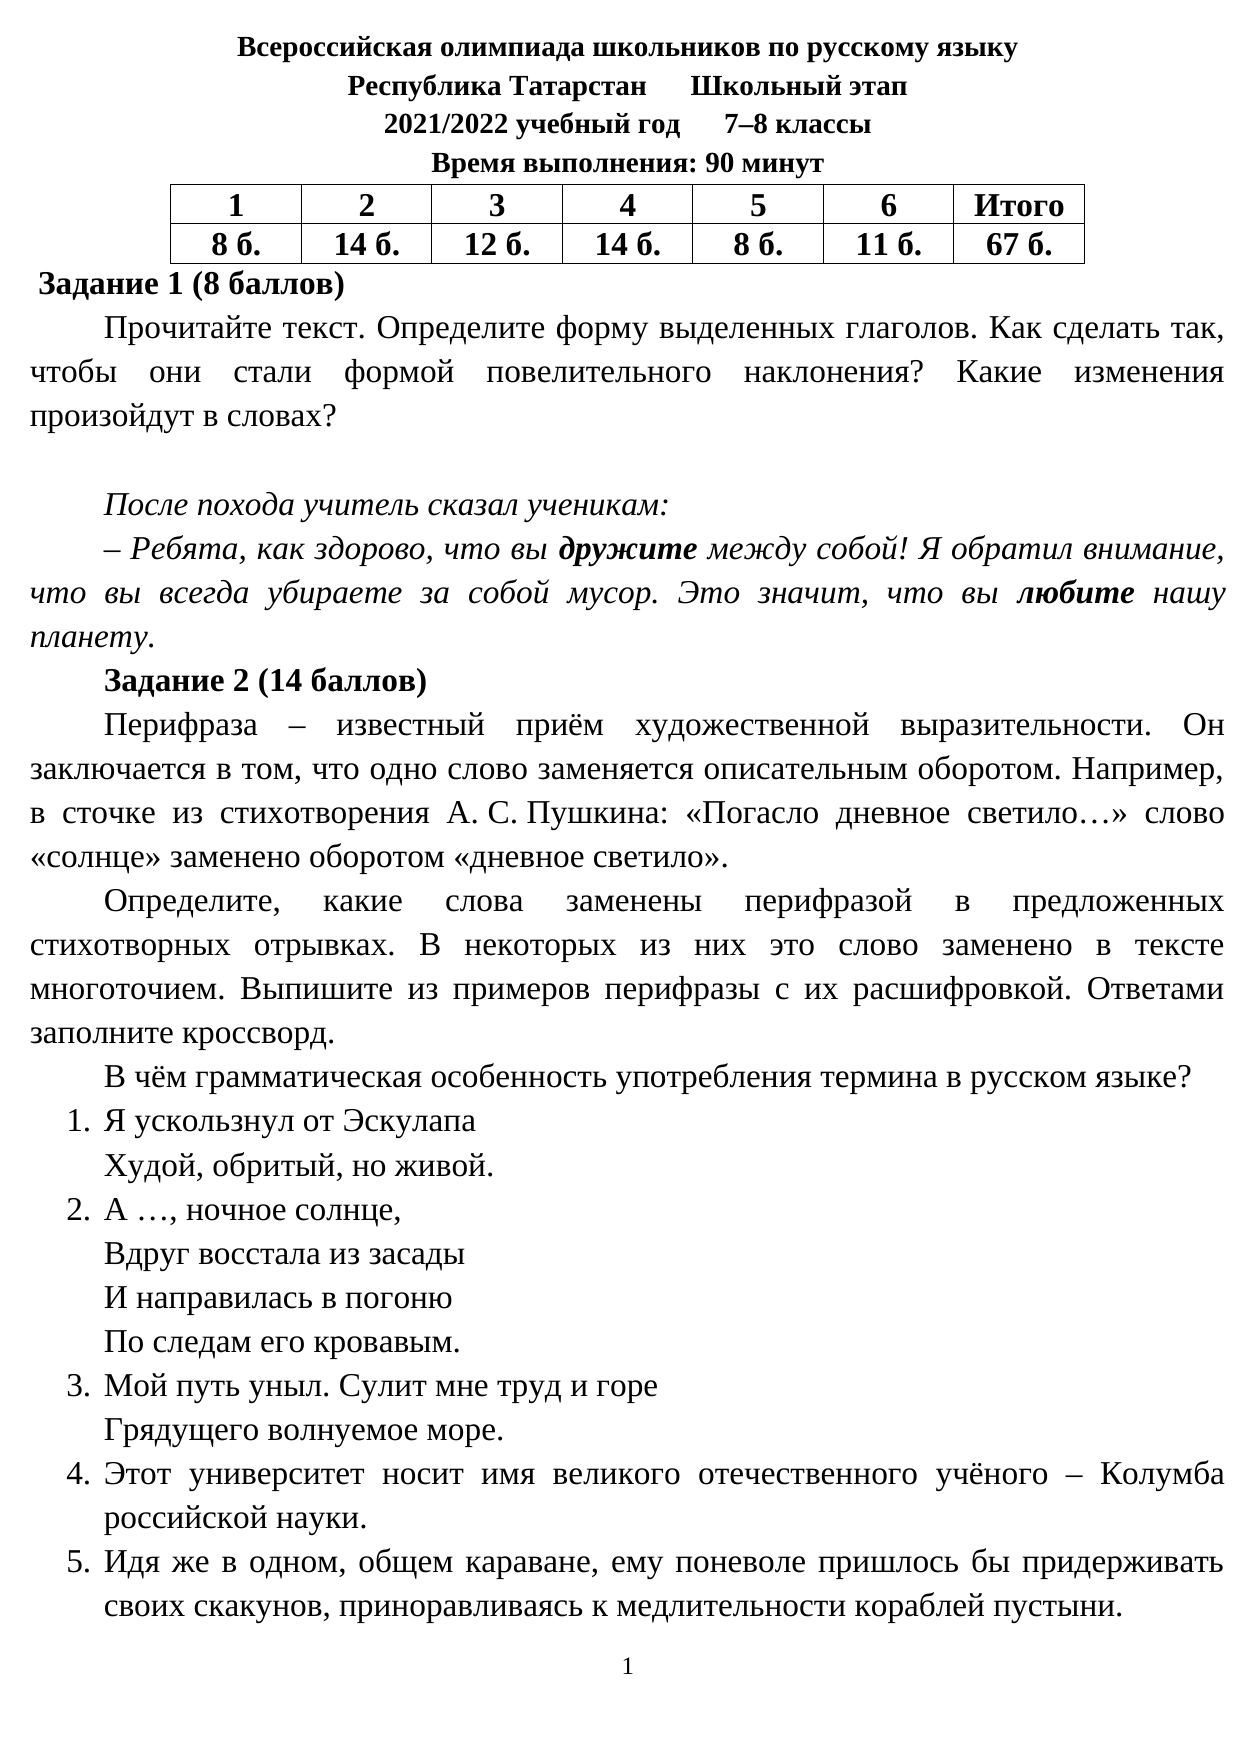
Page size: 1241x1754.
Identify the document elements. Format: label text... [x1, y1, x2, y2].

list Грядущего волнуемое море. [103, 1409, 1226, 1447]
table_header 5 [693, 185, 823, 223]
table_cell 8 б. [171, 224, 301, 262]
list Идя же в одном, общем караване, ему поневоле пришлось бы придерживать своих скакунов, приноравливаясь к медлительности кораблей пустыни. [66, 1541, 1226, 1624]
table_cell 11 б. [824, 224, 953, 262]
list Мой путь уныл. Сулит мне труд и горе [66, 1365, 1226, 1403]
table_header 3 [432, 185, 562, 223]
table_cell 14 б. [302, 224, 431, 262]
table_cell 14 б. [563, 224, 692, 262]
list А …, ночное солнце, [66, 1189, 1226, 1227]
table_cell 12 б. [432, 224, 562, 262]
list Вдруг восстала из засады [103, 1233, 1226, 1271]
table_cell 67 б. [954, 224, 1084, 262]
list Этот университет носит имя великого отечественного учёного – Колумба российской науки. [66, 1453, 1226, 1536]
list Я ускользнул от Эскулапа [66, 1101, 1226, 1139]
text После похода учитель сказал ученикам: [29, 484, 1226, 522]
text – Ребята, как здорово, что вы дружите между собой! Я обратил внимание, что вы всегда убираете за собой мусор. Это значит, что вы любите нашу планету. [29, 528, 1226, 654]
text Задание 1 (8 баллов) [29, 263, 1226, 302]
text Определите, какие слова заменены перифразой в предложенных стихотворных отрывках. В некоторых из них это слово заменено в тексте многоточием. Выпишите из примеров перифразы с их расшифровкой. Ответами заполните кроссворд. [29, 880, 1226, 1051]
list По следам его кровавым. [103, 1321, 1226, 1359]
text Перифраза – известный приём художественной выразительности. Он заключается в том, что одно слово заменяется описательным оборотом. Например, в сточке из стихотворения А. С. Пушкина: «Погасло дневное светило…» слово «солнце» заменено оборотом «дневное светило». [29, 704, 1226, 875]
text Задание 2 (14 баллов) [29, 660, 1226, 698]
list Худой, обритый, но живой. [103, 1145, 1226, 1183]
table_cell 8 б. [693, 224, 823, 262]
table_header Итого [954, 185, 1084, 223]
text В чём грамматическая особенность употребления термина в русском языке? [29, 1057, 1226, 1095]
list И направилась в погоню [103, 1277, 1226, 1315]
table_header 2 [302, 185, 431, 223]
text Время выполнения: 90 минут [29, 145, 1226, 179]
text Республика Татарстан Школьный этап [29, 68, 1226, 102]
table_header 1 [171, 185, 301, 223]
text 2021/2022 учебный год 7–8 классы [29, 107, 1226, 140]
text Прочитайте текст. Определите форму выделенных глаголов. Как сделать так, чтобы они стали формой повелительного наклонения? Какие изменения произойдут в словах? [29, 308, 1226, 434]
table_header 6 [824, 185, 953, 223]
table_header 4 [563, 185, 692, 223]
text Всероссийская олимпиада школьников по русскому языку [29, 29, 1226, 63]
